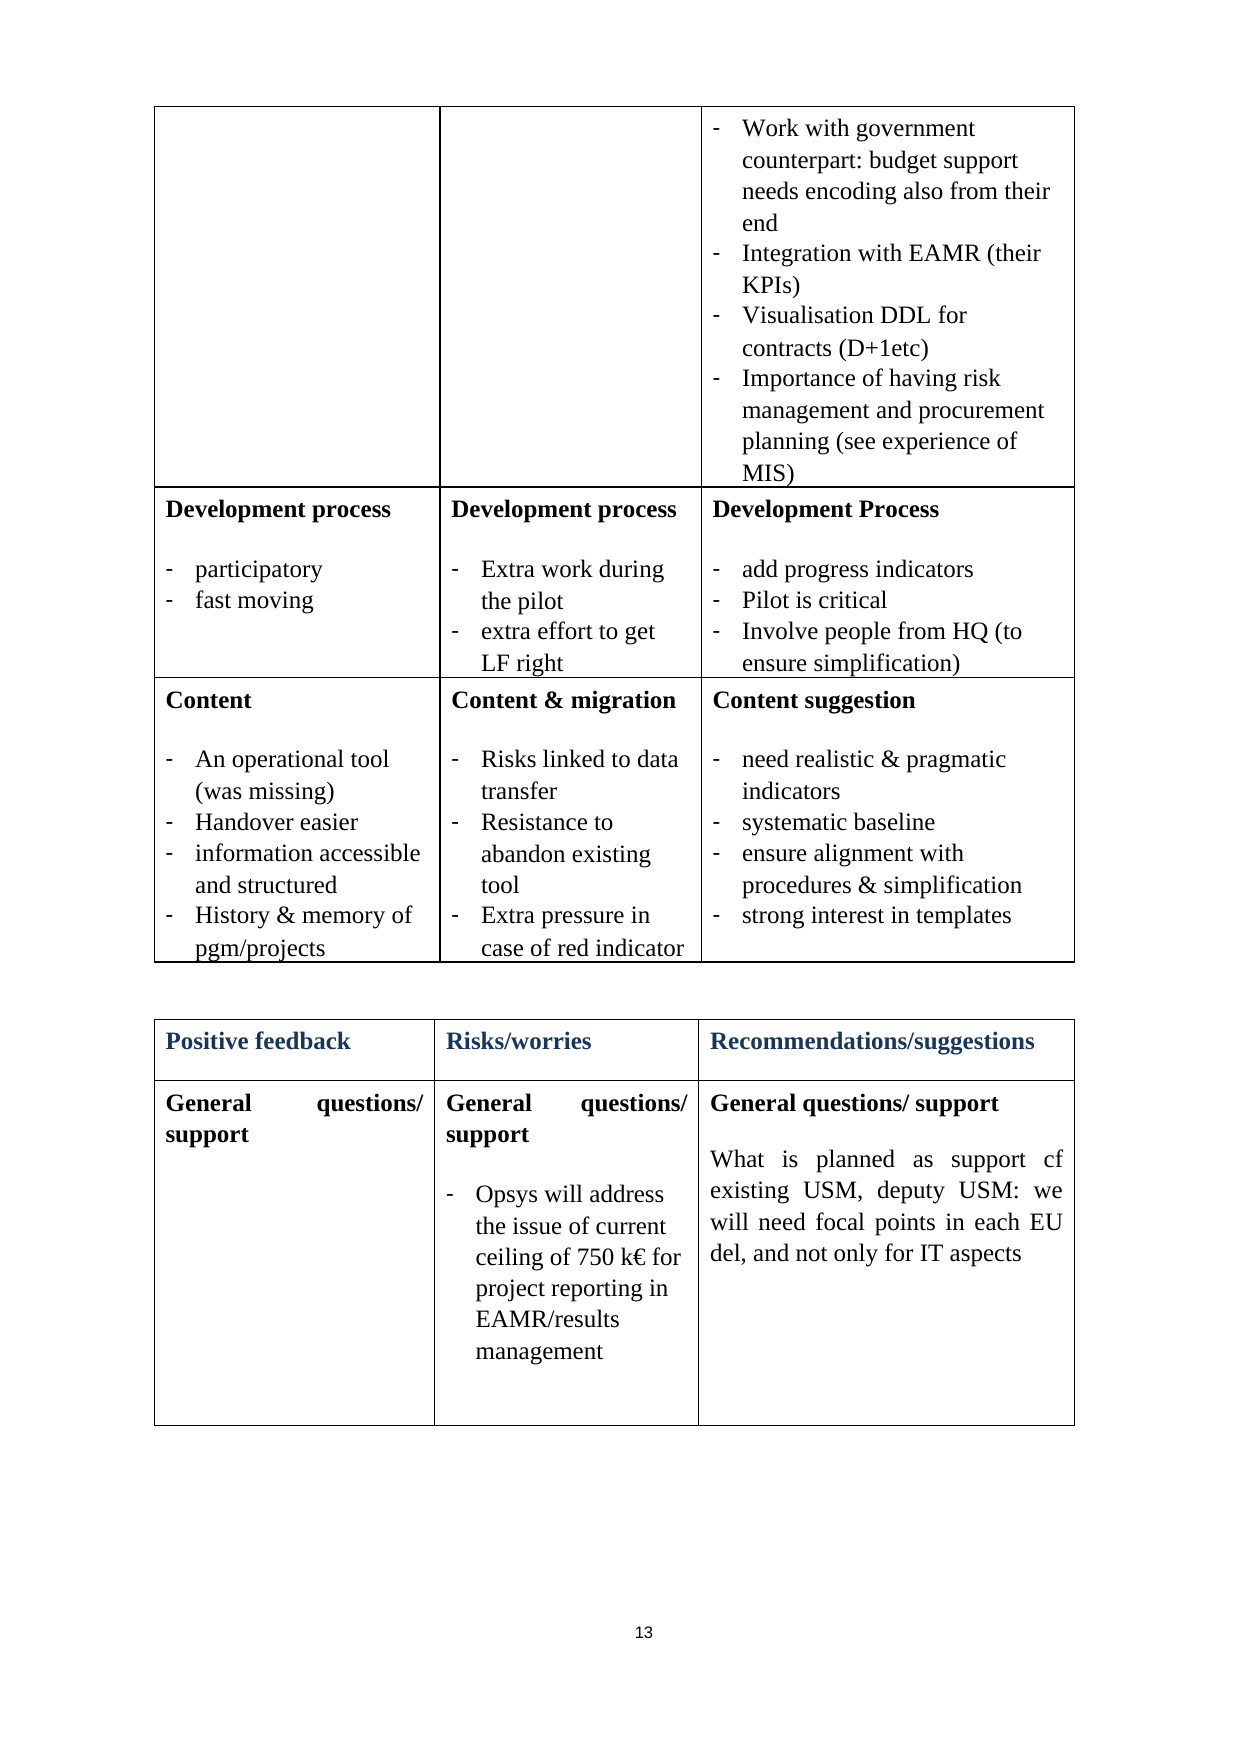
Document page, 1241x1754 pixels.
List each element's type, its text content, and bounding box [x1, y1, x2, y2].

table_cell Development Process add progress indicators Pilot is critical Involve people from HQ (to ensure simplification) [702, 488, 1074, 677]
table_cell General questions/ support Opsys will address the issue of current ceiling of 750 k€ for project reporting in EAMR/results management [435, 1081, 698, 1425]
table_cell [702, 107, 1074, 486]
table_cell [155, 107, 439, 486]
table_cell General questions/ support [155, 1081, 434, 1425]
table_cell Development process participatory fast moving [155, 488, 439, 677]
table_header Risks/worries [435, 1020, 698, 1080]
table_cell Content An operational tool (was missing) Handover easier information accessible and structured History & memory of pgm/projects [155, 678, 439, 961]
table_cell General questions/ support What is planned as support cf existing USM, deputy USM: we will need focal points in each EU del, and not only for IT aspects [699, 1081, 1074, 1425]
table_header Recommendations/suggestions [699, 1020, 1074, 1080]
table_header Positive feedback [155, 1020, 434, 1080]
table_cell Content suggestion need realistic & pragmatic indicators systematic baseline ensure alignment with procedures & simplification strong interest in templates [702, 678, 1074, 961]
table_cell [441, 107, 701, 486]
table_cell Content & migration Risks linked to data transfer Resistance to abandon existing tool Extra pressure in case of red indicator [441, 678, 701, 961]
table_cell Development process Extra work during the pilot extra effort to get LF right [441, 488, 701, 677]
